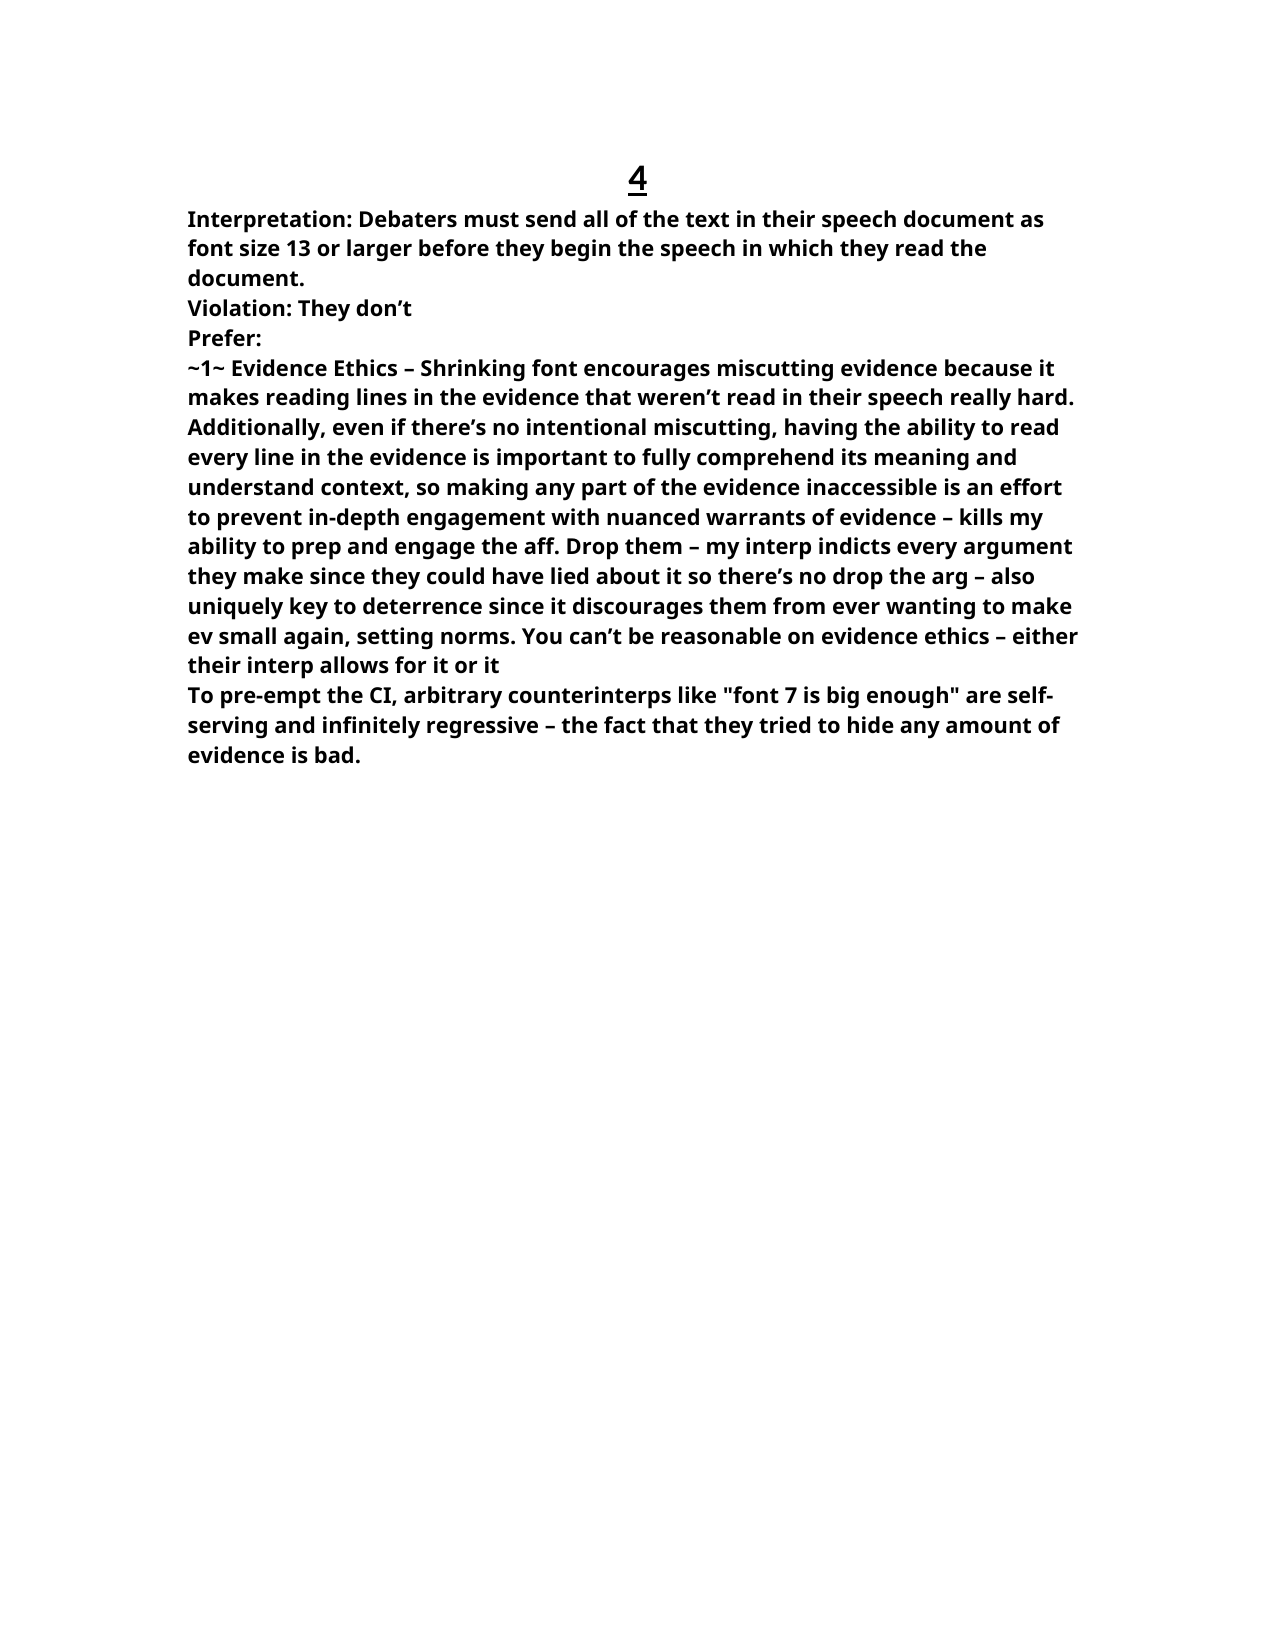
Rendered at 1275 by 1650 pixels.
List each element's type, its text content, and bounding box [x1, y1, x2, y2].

subtitle Violation: They don’t [187, 293, 1087, 323]
subtitle Prefer: [187, 323, 1087, 353]
subtitle Interpretation: Debaters must send all of the text in their speech document as font size 13 or larger before they begin the speech in which they read the document. [187, 204, 1087, 293]
subtitle 4 [187, 154, 1087, 200]
subtitle ~1~ Evidence Ethics – Shrinking font encourages miscutting evidence because it makes reading lines in the evidence that weren’t read in their speech really hard. Additionally, even if there’s no intentional miscutting, having the ability to read every line in the evidence is important to fully comprehend its meaning and understand context, so making any part of the evidence inaccessible is an effort to prevent in-depth engagement with nuanced warrants of evidence – kills my ability to prep and engage the aff. Drop them – my interp indicts every argument they make since they could have lied about it so there’s no drop the arg – also uniquely key to deterrence since it discourages them from ever wanting to make ev small again, setting norms. You can’t be reasonable on evidence ethics – either their interp allows for it or it [187, 353, 1087, 680]
subtitle To pre-empt the CI, arbitrary counterinterps like "font 7 is big enough" are self-serving and infinitely regressive – the fact that they tried to hide any amount of evidence is bad. [187, 680, 1087, 770]
